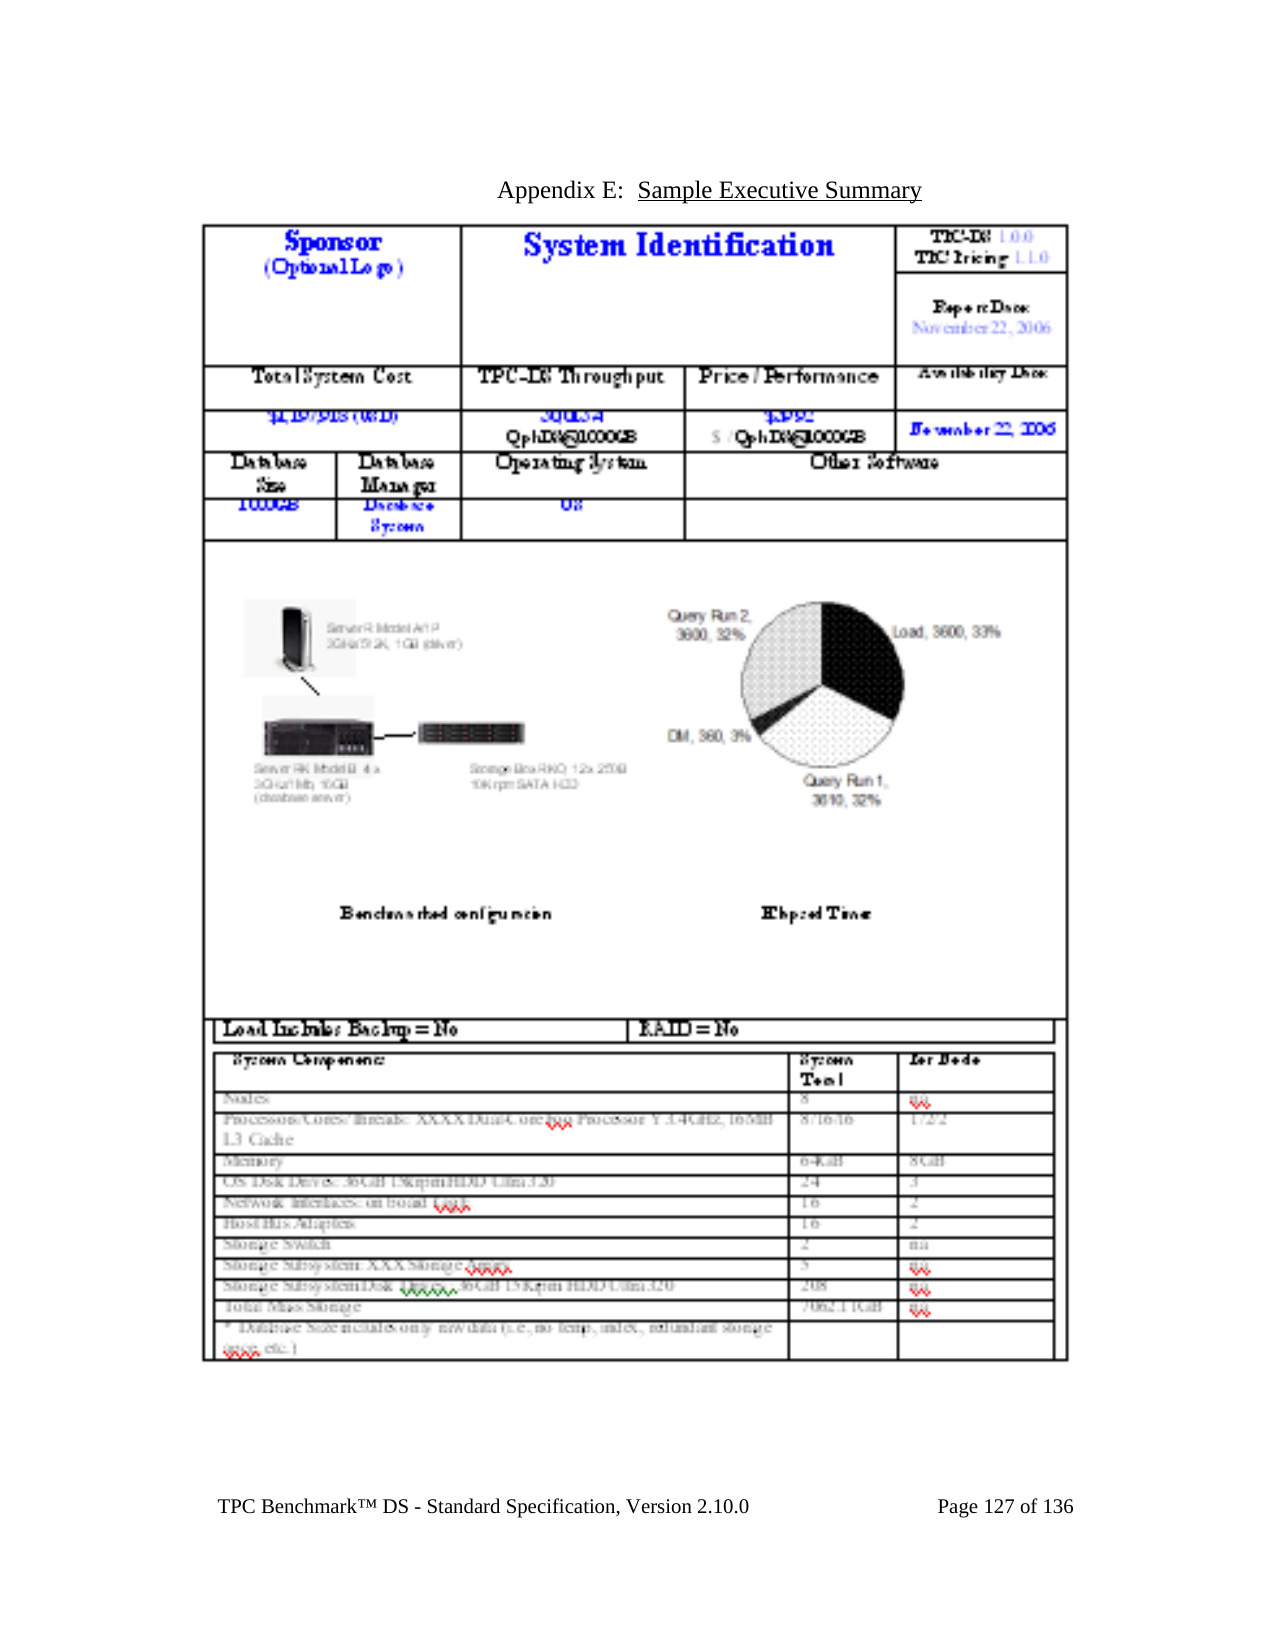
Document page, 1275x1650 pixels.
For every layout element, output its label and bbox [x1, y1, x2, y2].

picture [198, 220, 1077, 1370]
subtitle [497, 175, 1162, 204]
